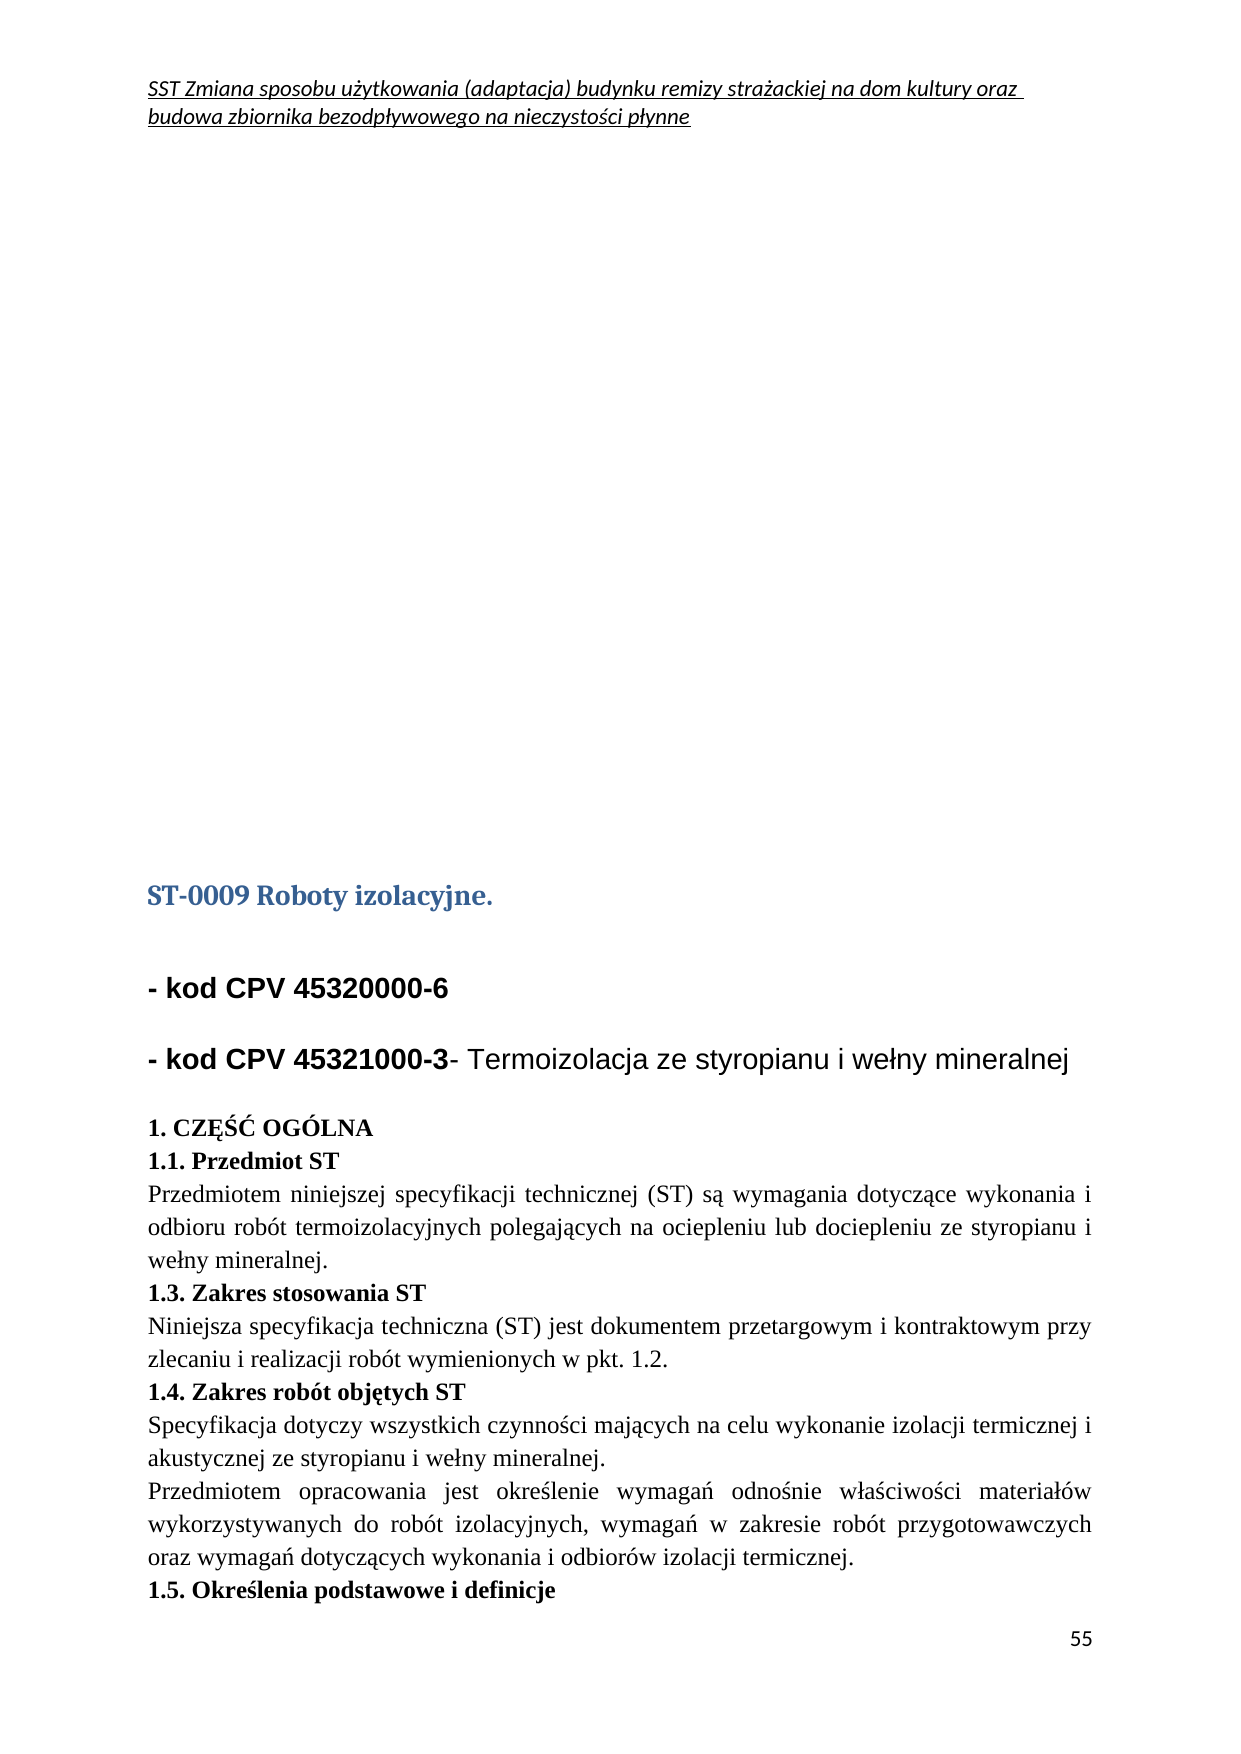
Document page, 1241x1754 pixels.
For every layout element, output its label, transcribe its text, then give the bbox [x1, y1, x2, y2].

text Niniejsza specyfikacja techniczna (ST) jest dokumentem przetargowym i kontraktowym przy zlecaniu i realizacji robót wymienionych w pkt. 1.2. [148, 1311, 1093, 1373]
text - kod CPV 45320000-6 [148, 971, 1093, 1004]
subtitle ST-0009 Roboty izolacyjne. [148, 879, 1093, 913]
text Przedmiotem niniejszej specyfikacji technicznej (ST) są wymagania dotyczące wykonania i odbioru robót termoizolacyjnych polegających na ociepleniu lub dociepleniu ze styropianu i wełny mineralnej. [148, 1179, 1093, 1274]
text Specyfikacja dotyczy wszystkich czynności mających na celu wykonanie izolacji termicznej i akustycznej ze styropianu i wełny mineralnej. [148, 1410, 1093, 1472]
text 1.3. Zakres stosowania ST [148, 1278, 1093, 1307]
text 1.5. Określenia podstawowe i definicje [148, 1575, 1093, 1604]
text 1. CZĘŚĆ OGÓLNA [148, 1113, 1093, 1142]
text Przedmiotem opracowania jest określenie wymagań odnośnie właściwości materiałów wykorzystywanych do robót izolacyjnych, wymagań w zakresie robót przygotowawczych oraz wymagań dotyczących wykonania i odbiorów izolacji termicznej. [148, 1476, 1093, 1571]
text 1.4. Zakres robót objętych ST [148, 1377, 1093, 1406]
text 1.1. Przedmiot ST [148, 1146, 1093, 1175]
text - kod CPV 45321000-3- Termoizolacja ze styropianu i wełny mineralnej [148, 1042, 1093, 1076]
